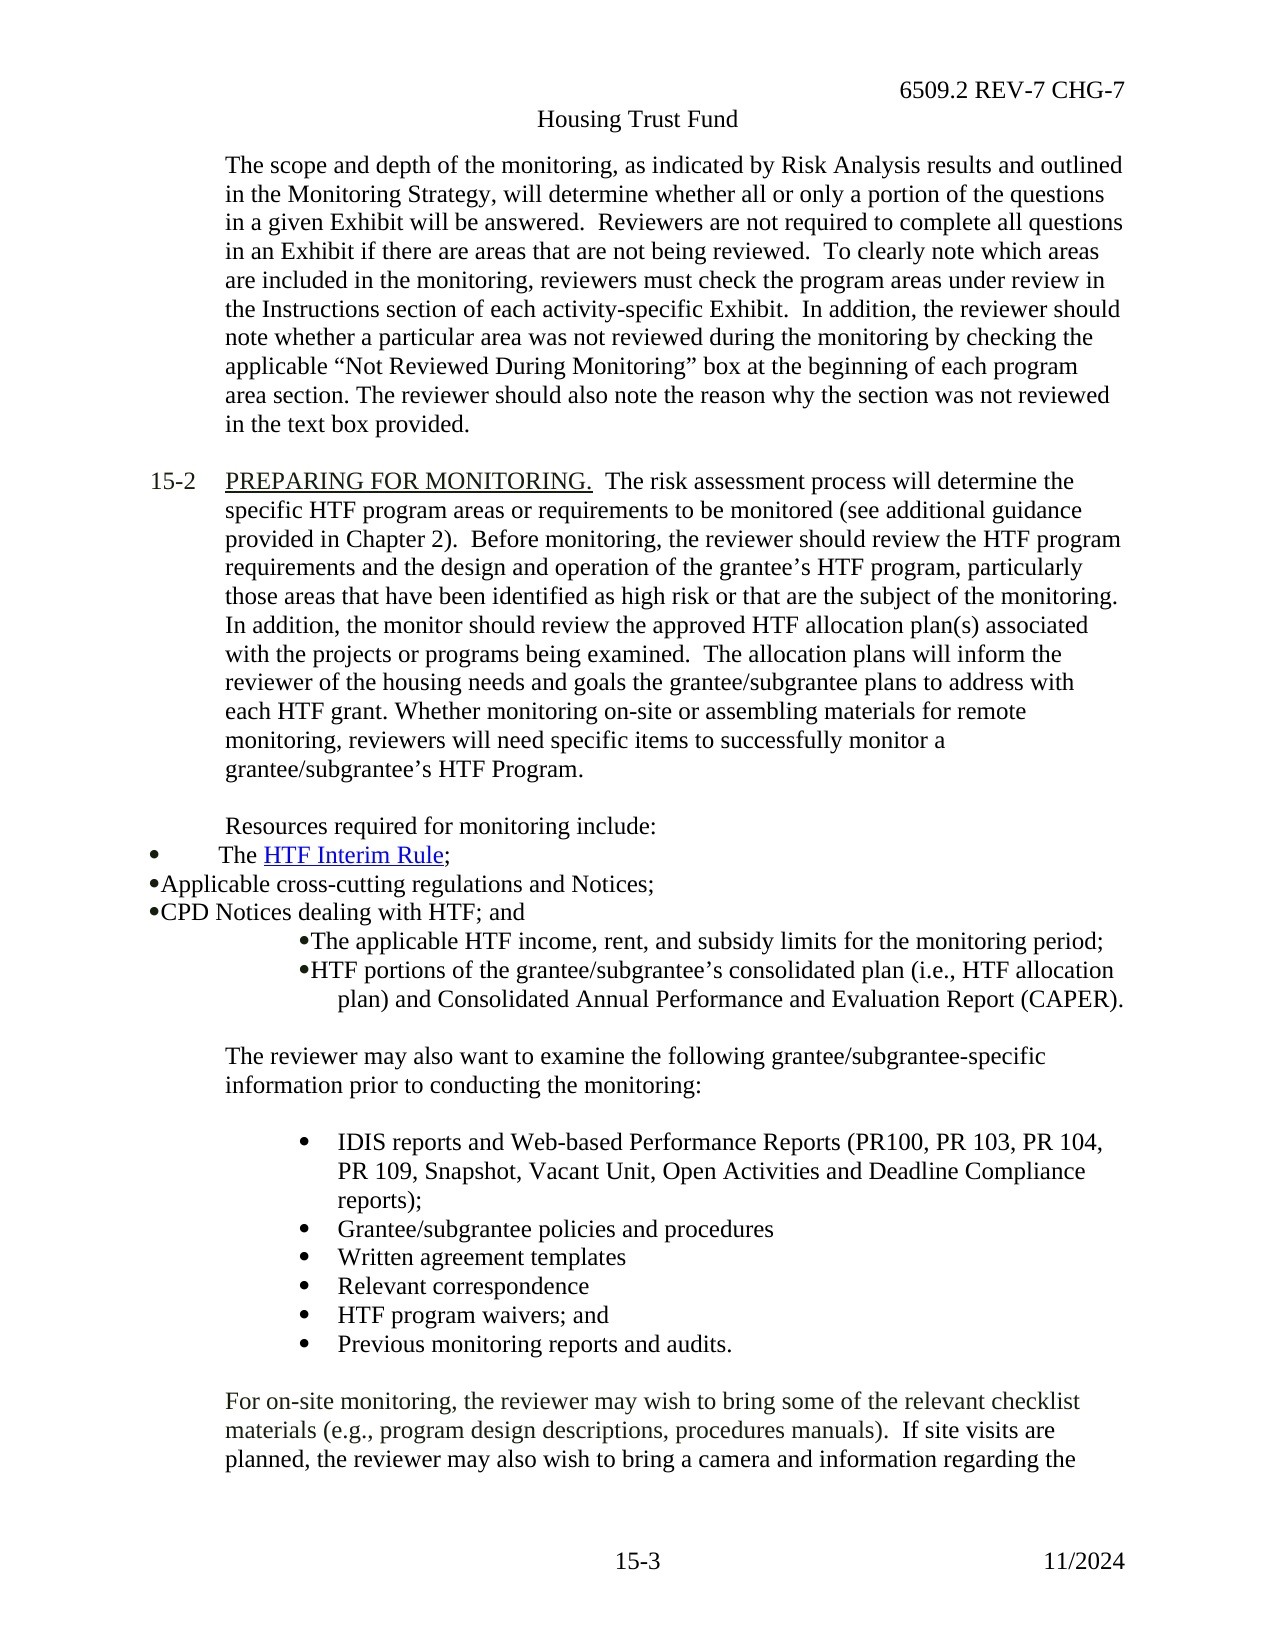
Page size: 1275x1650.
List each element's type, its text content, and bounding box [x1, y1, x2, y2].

list Relevant correspondence [300, 1271, 1125, 1300]
list The applicable HTF income, rent, and subsidy limits for the monitoring period; [300, 926, 1125, 955]
list 15-2 Preparing FOR Monitoring. The risk assessment process will determine the specific HTF program areas or requirements to be monitored (see additional guidance provided in Chapter 2). Before monitoring, the reviewer should review the HTF program requirements and the design and operation of the grantee’s HTF program, particularly those areas that have been identified as high risk or that are the subject of the monitoring. In addition, the monitor should review the approved HTF allocation plan(s) associated with the projects or programs being examined. The allocation plans will inform the reviewer of the housing needs and goals the grantee/subgrantee plans to address with each HTF grant. Whether monitoring on-site or assembling materials for remote monitoring, reviewers will need specific items to successfully monitor a grantee/subgrantee’s HTF Program. [150, 466, 1125, 782]
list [225, 1386, 1125, 1472]
list The reviewer may also want to examine the following grantee/subgrantee-specific information prior to conducting the monitoring: [225, 1041, 1125, 1099]
list The HTF Interim Rule; [150, 840, 1125, 869]
list Written agreement templates [300, 1242, 1125, 1271]
list CPD Notices dealing with HTF; and [150, 897, 1125, 926]
list Previous monitoring reports and audits. [300, 1329, 1125, 1357]
list Resources required for monitoring include: [225, 811, 1125, 840]
list IDIS reports and Web-based Performance Reports (PR100, PR 103, PR 104, PR 109, Snapshot, Vacant Unit, Open Activities and Deadline Compliance reports); [300, 1127, 1125, 1214]
list HTF program waivers; and [300, 1300, 1125, 1329]
list Grantee/subgrantee policies and procedures [300, 1214, 1125, 1242]
list The scope and depth of the monitoring, as indicated by Risk Analysis results and outlined in the Monitoring Strategy, will determine whether all or only a portion of the questions in a given Exhibit will be answered. Reviewers are not required to complete all questions in an Exhibit if there are areas that are not being reviewed. To clearly note which areas are included in the monitoring, reviewers must check the program areas under review in the Instructions section of each activity-specific Exhibit. In addition, the reviewer should note whether a particular area was not reviewed during the monitoring by checking the applicable “Not Reviewed During Monitoring” box at the beginning of each program area section. The reviewer should also note the reason why the section was not reviewed in the text box provided. [225, 150, 1125, 437]
list Applicable cross-cutting regulations and Notices; [150, 869, 1125, 897]
list HTF portions of the grantee/subgrantee’s consolidated plan (i.e., HTF allocation plan) and Consolidated Annual Performance and Evaluation Report (CAPER). [300, 955, 1125, 1012]
